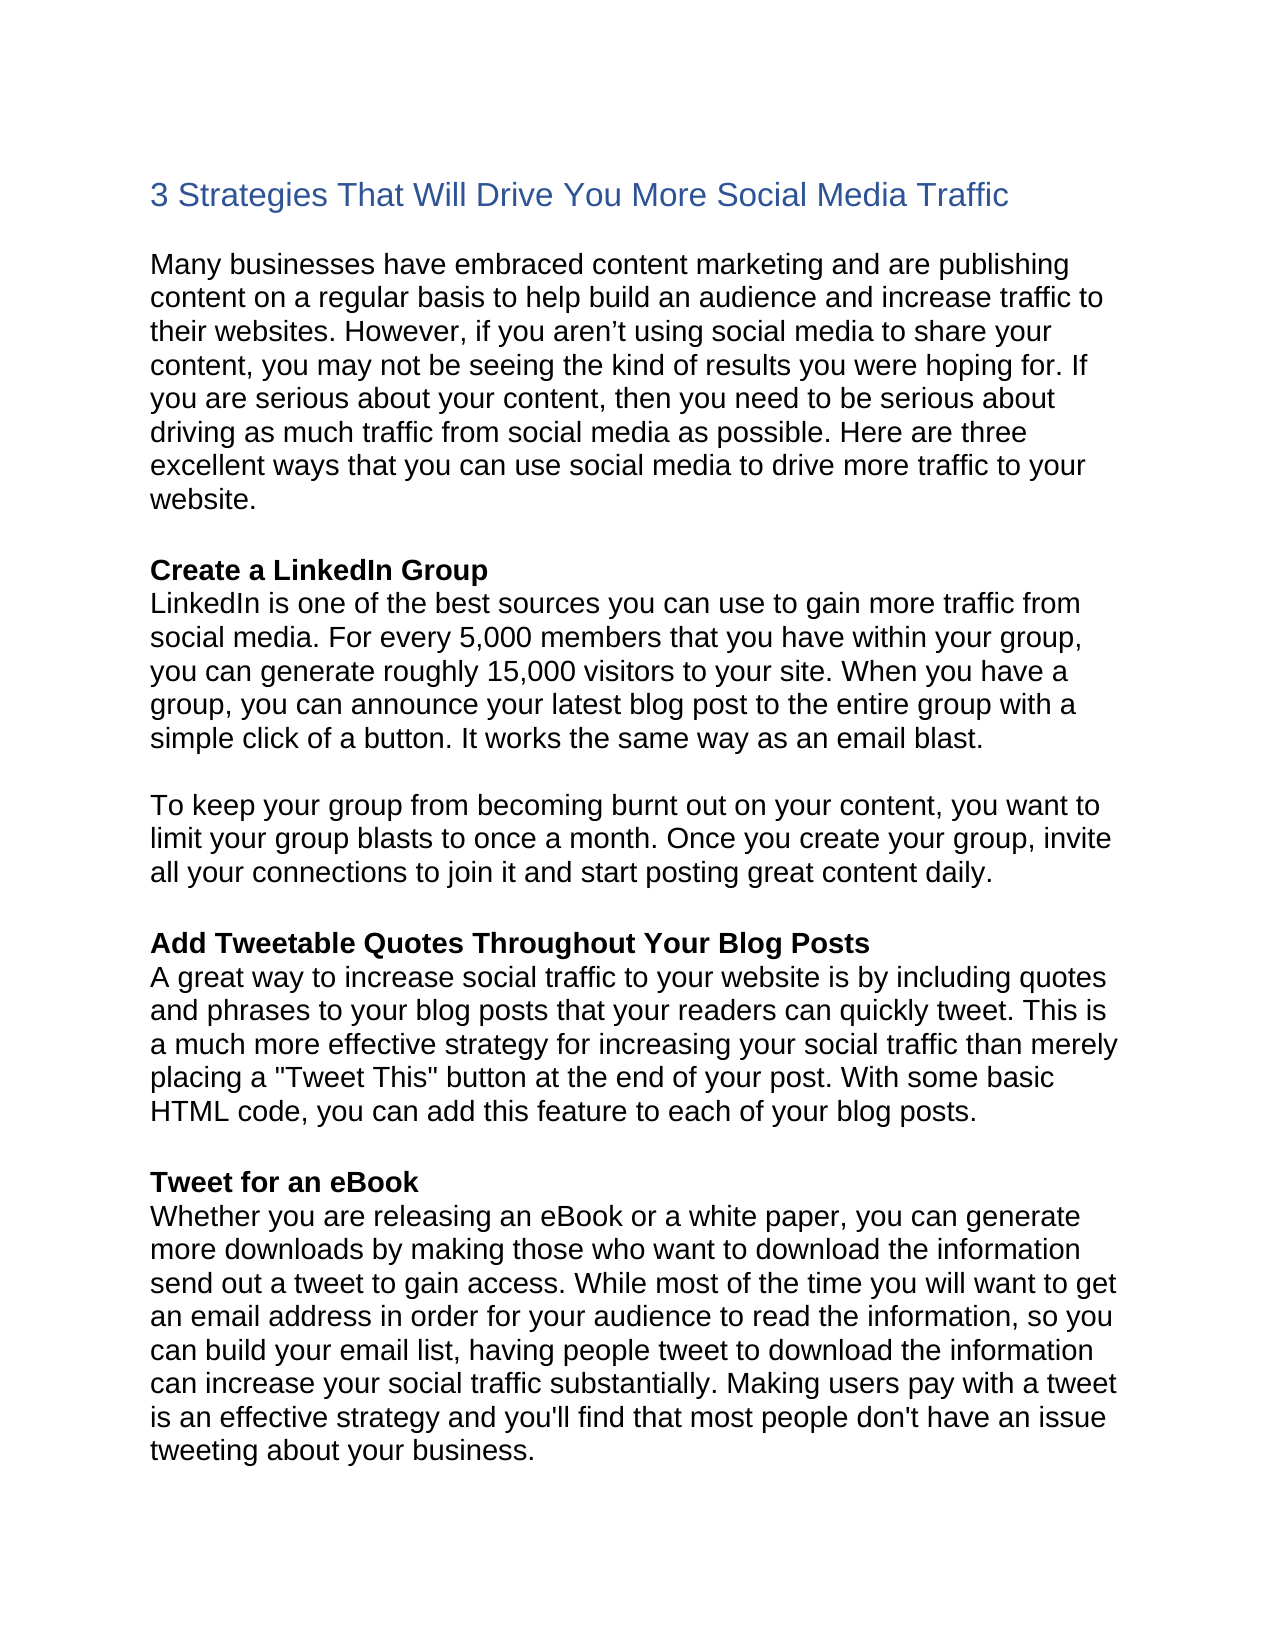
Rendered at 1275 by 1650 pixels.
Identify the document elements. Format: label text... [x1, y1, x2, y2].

subtitle 3 Strategies That Will Drive You More Social Media Traffic [150, 175, 1125, 213]
text To keep your group from becoming burnt out on your content, you want to limit your group blasts to once a month. Once you create your group, invite all your connections to join it and start posting great content daily. [150, 788, 1125, 888]
text LinkedIn is one of the best sources you can use to gain more traffic from social media. For every 5,000 members that you have within your group, you can generate roughly 15,000 visitors to your site. When you have a group, you can announce your latest blog post to the entire group with a simple click of a button. It works the same way as an email blast. [150, 587, 1125, 754]
text Many businesses have embraced content marketing and are publishing content on a regular basis to help build an audience and increase traffic to their websites. However, if you aren’t using social media to share your content, you may not be seeing the kind of results you were hoping for. If you are serious about your content, then you need to be serious about driving as much traffic from social media as possible. Here are three excellent ways that you can use social media to drive more traffic to your website. [150, 247, 1125, 515]
subtitle Add Tweetable Quotes Throughout Your Blog Posts [150, 926, 1125, 960]
subtitle Create a LinkedIn Group [150, 553, 1125, 587]
subtitle Tweet for an eBook [150, 1165, 1125, 1199]
text A great way to increase social traffic to your website is by including quotes and phrases to your blog posts that your readers can quickly tweet. This is a much more effective strategy for increasing your social traffic than merely placing a "Tweet This" button at the end of your post. With some basic HTML code, you can add this feature to each of your blog posts. [150, 960, 1125, 1127]
text Whether you are releasing an eBook or a white paper, you can generate more downloads by making those who want to download the information send out a tweet to gain access. While most of the time you will want to get an email address in order for your audience to read the information, so you can build your email list, having people tweet to download the information can increase your social traffic substantially. Making users pay with a tweet is an effective strategy and you'll find that most people don't have an issue tweeting about your business. [150, 1199, 1125, 1467]
